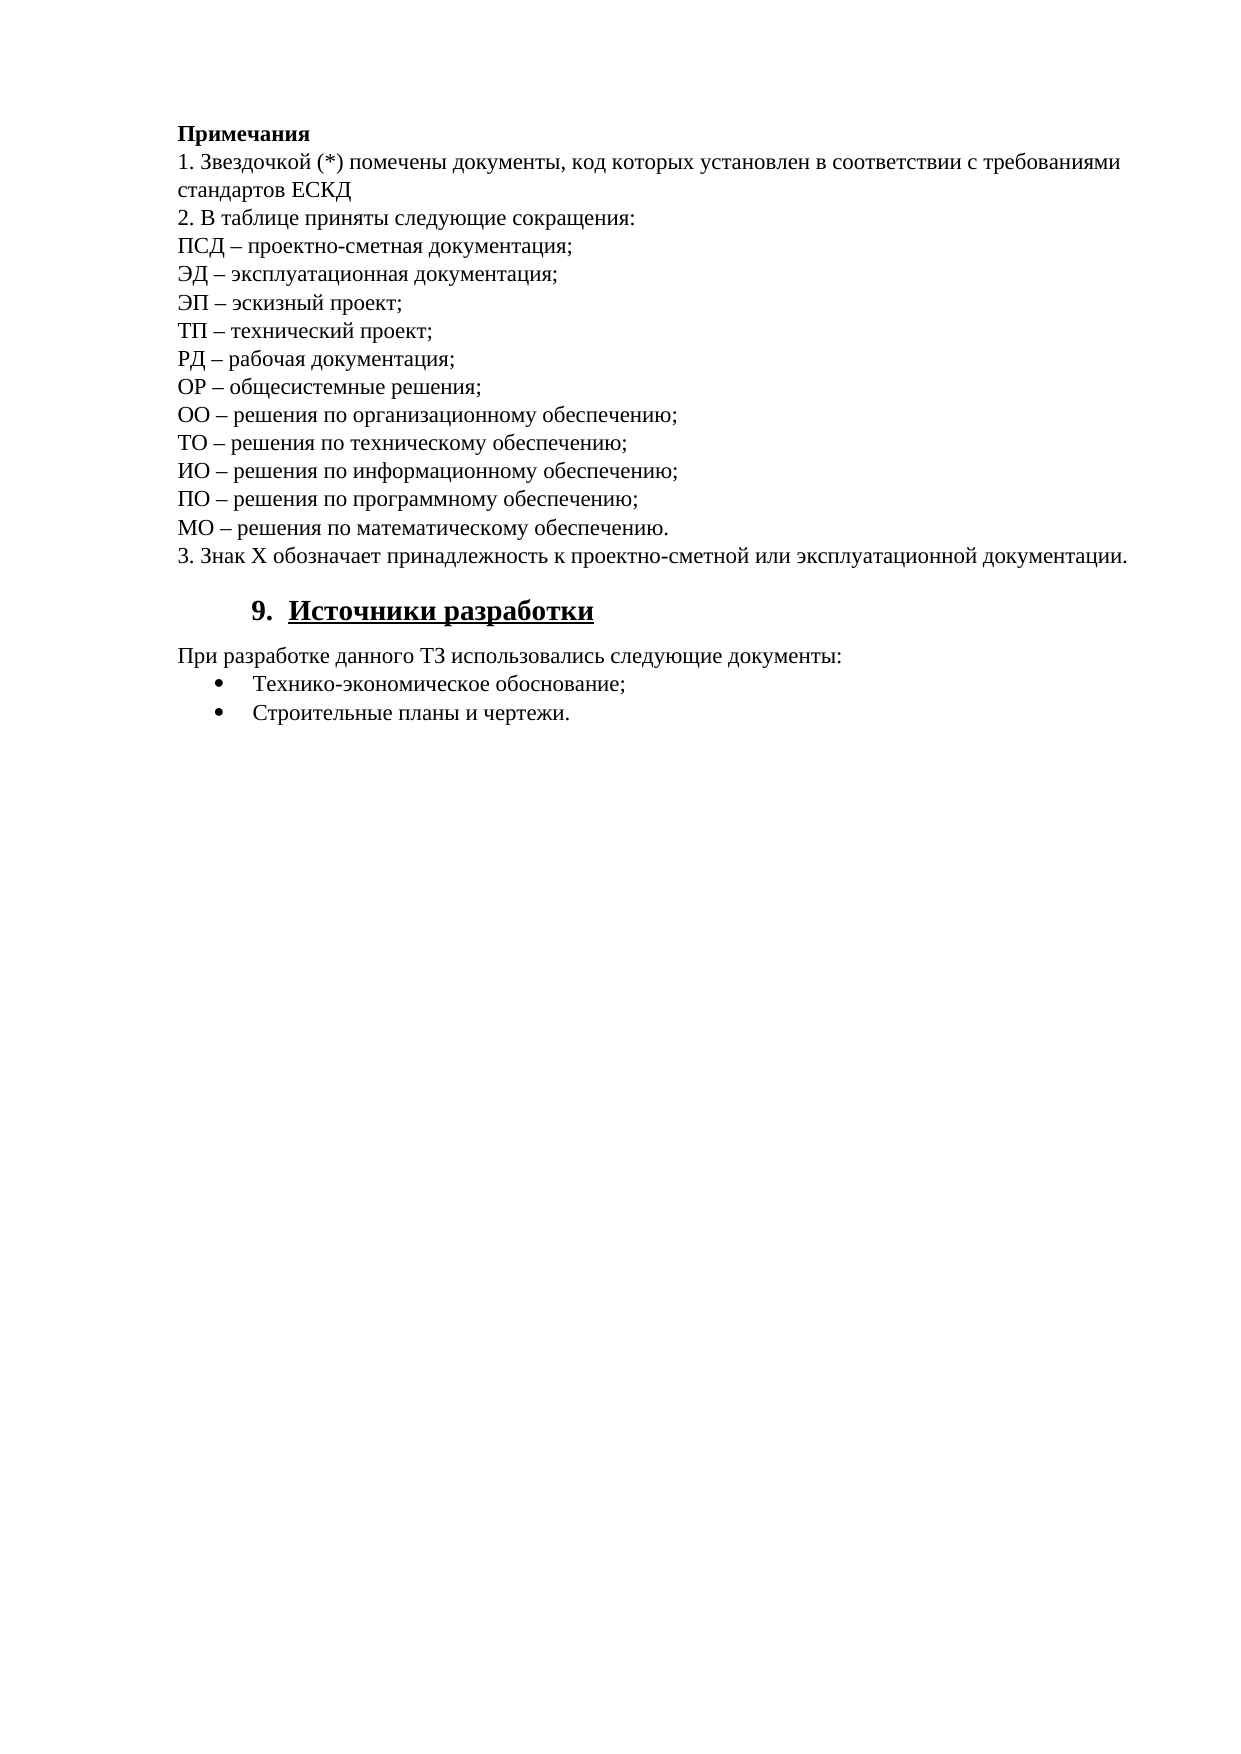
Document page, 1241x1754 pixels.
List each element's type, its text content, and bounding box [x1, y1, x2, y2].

subtitle Источники разработки [251, 593, 1152, 627]
text При разработке данного ТЗ использовались следующие документы: [177, 642, 1152, 668]
list Строительные планы и чертежи. [215, 699, 1152, 725]
list Технико-экономическое обоснование; [215, 670, 1152, 697]
text Примечания 1. Звездочкой (*) помечены документы, код которых установлен в соответствии с требованиями стандартов ЕСКД 2. В таблице приняты следующие сокращения: ПСД – проектно-сметная документация; ЭД – эксплуатационная документация; ЭП – эскизный проект; ТП – технический проект; РД – рабочая документация; ОР – общесистемные решения; ОО – решения по организационному обеспечению; ТО – решения по техническому обеспечению; ИО – решения по информационному обеспечению; ПО – решения по программному обеспечению; МО – решения по математическому обеспечению. 3. Знак Х обозначает принадлежность к проектно-сметной или эксплуатационной документации. [177, 118, 1152, 568]
